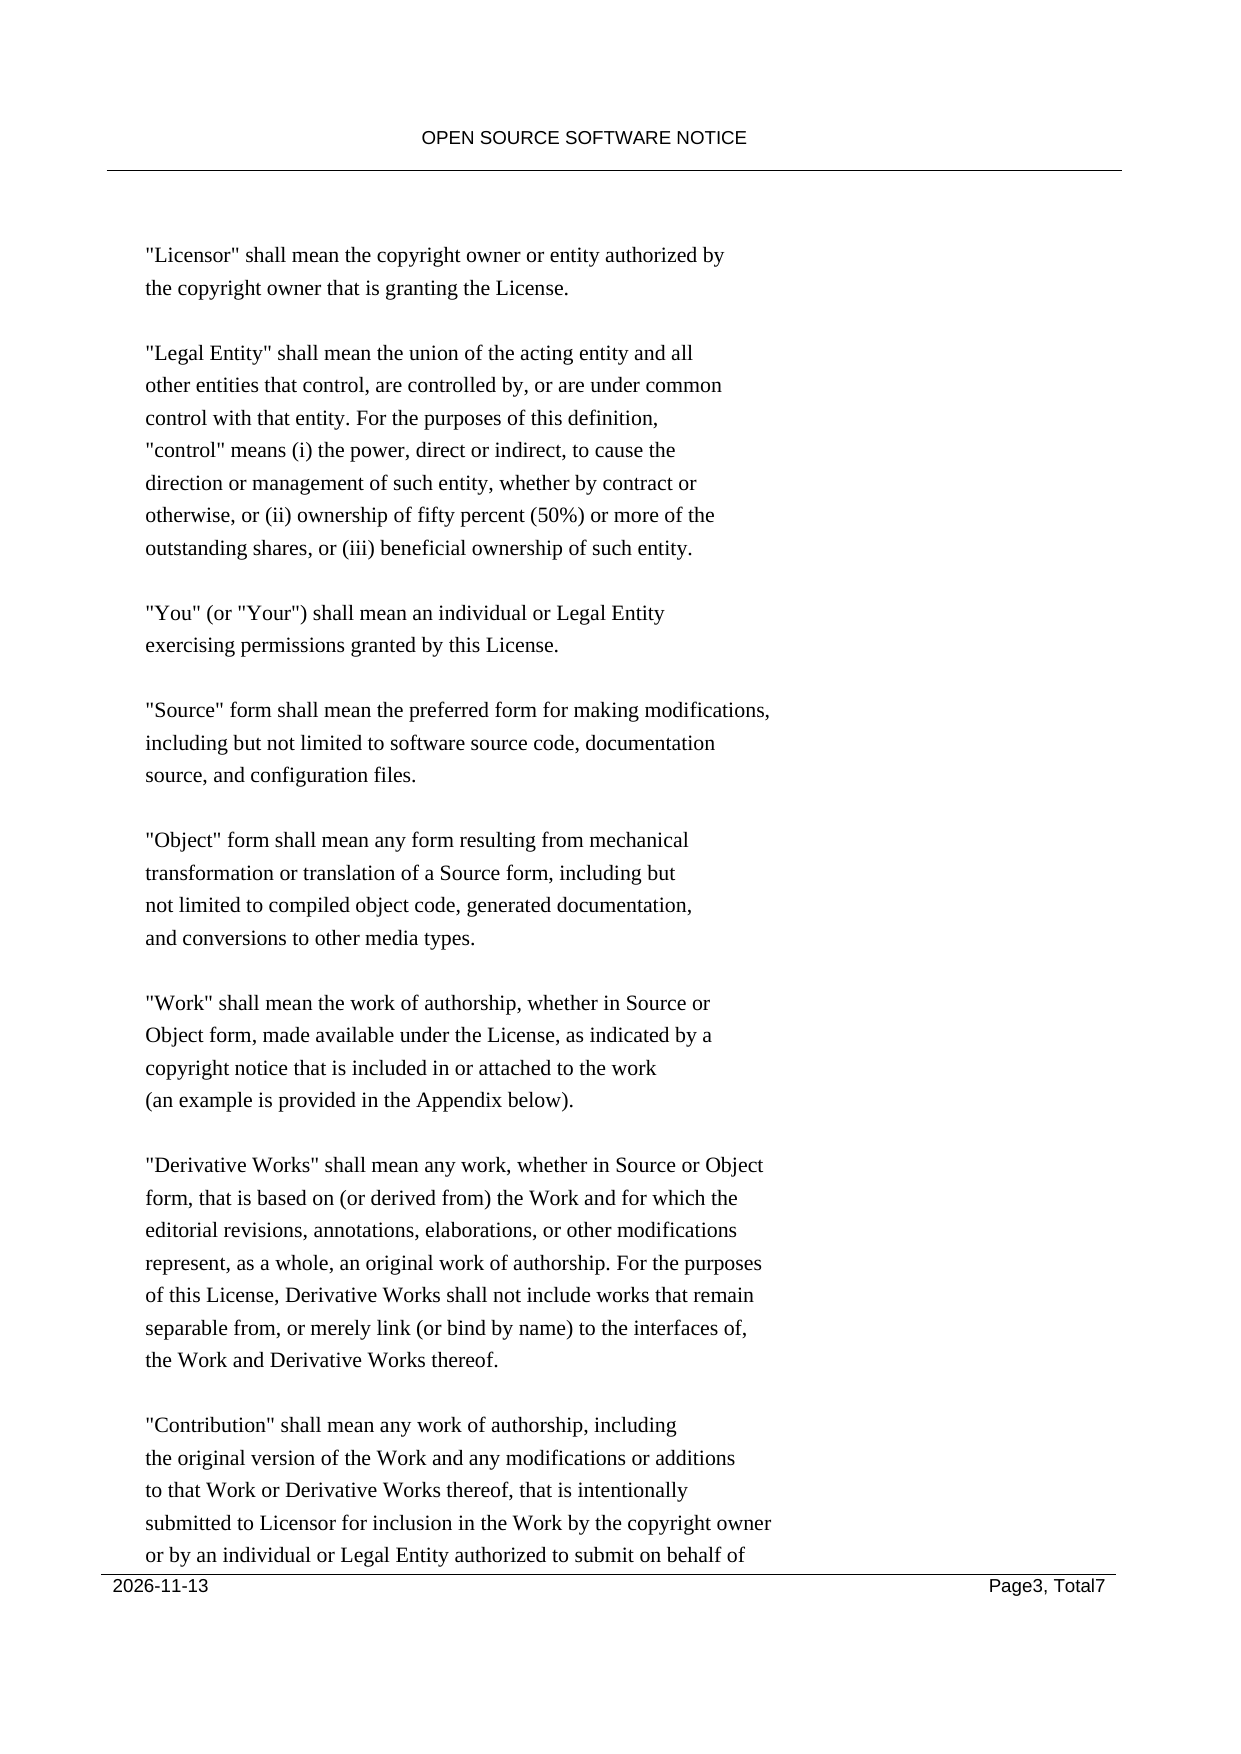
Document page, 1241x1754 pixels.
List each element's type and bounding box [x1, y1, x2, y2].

text [112, 206, 1128, 1571]
